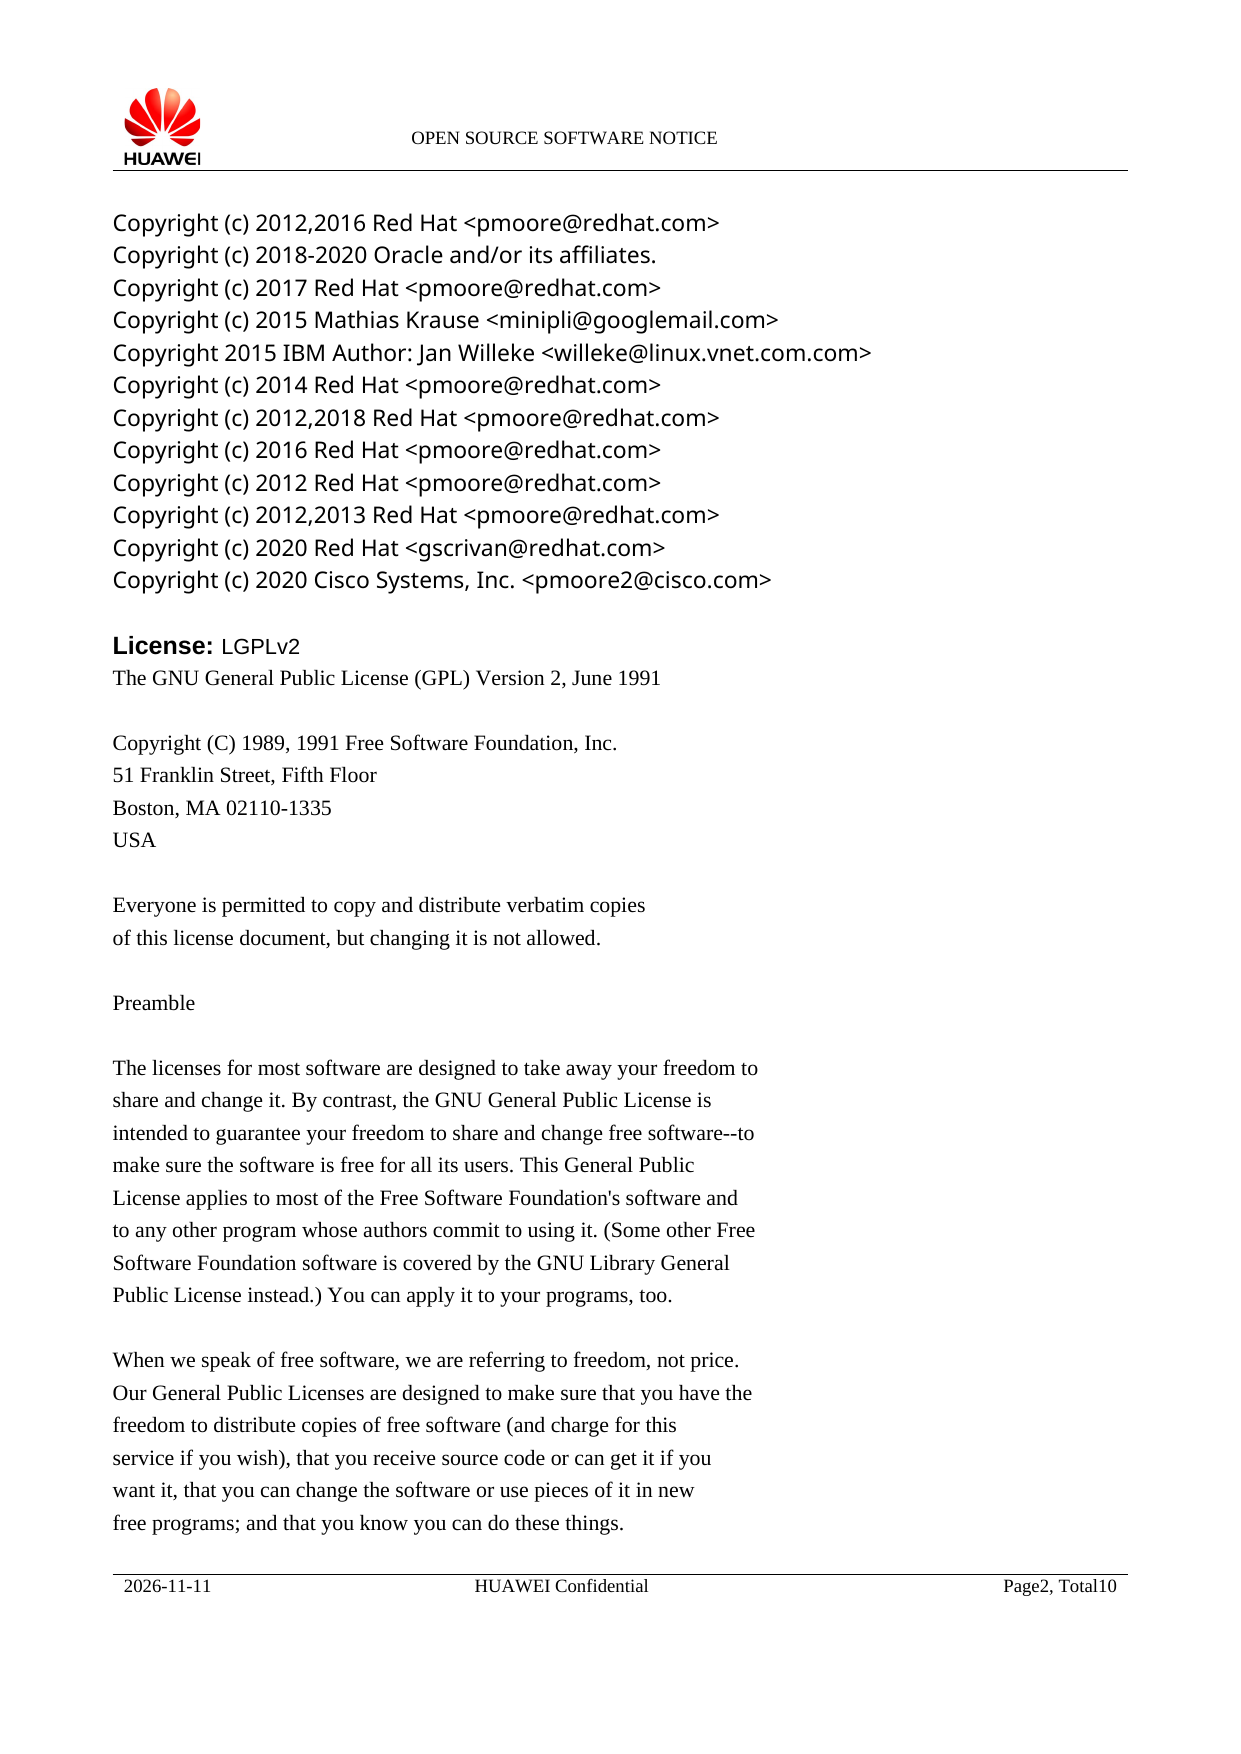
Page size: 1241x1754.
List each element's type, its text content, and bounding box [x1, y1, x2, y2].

picture [124, 88, 201, 165]
text License: LGPLv2 [112, 629, 1128, 661]
